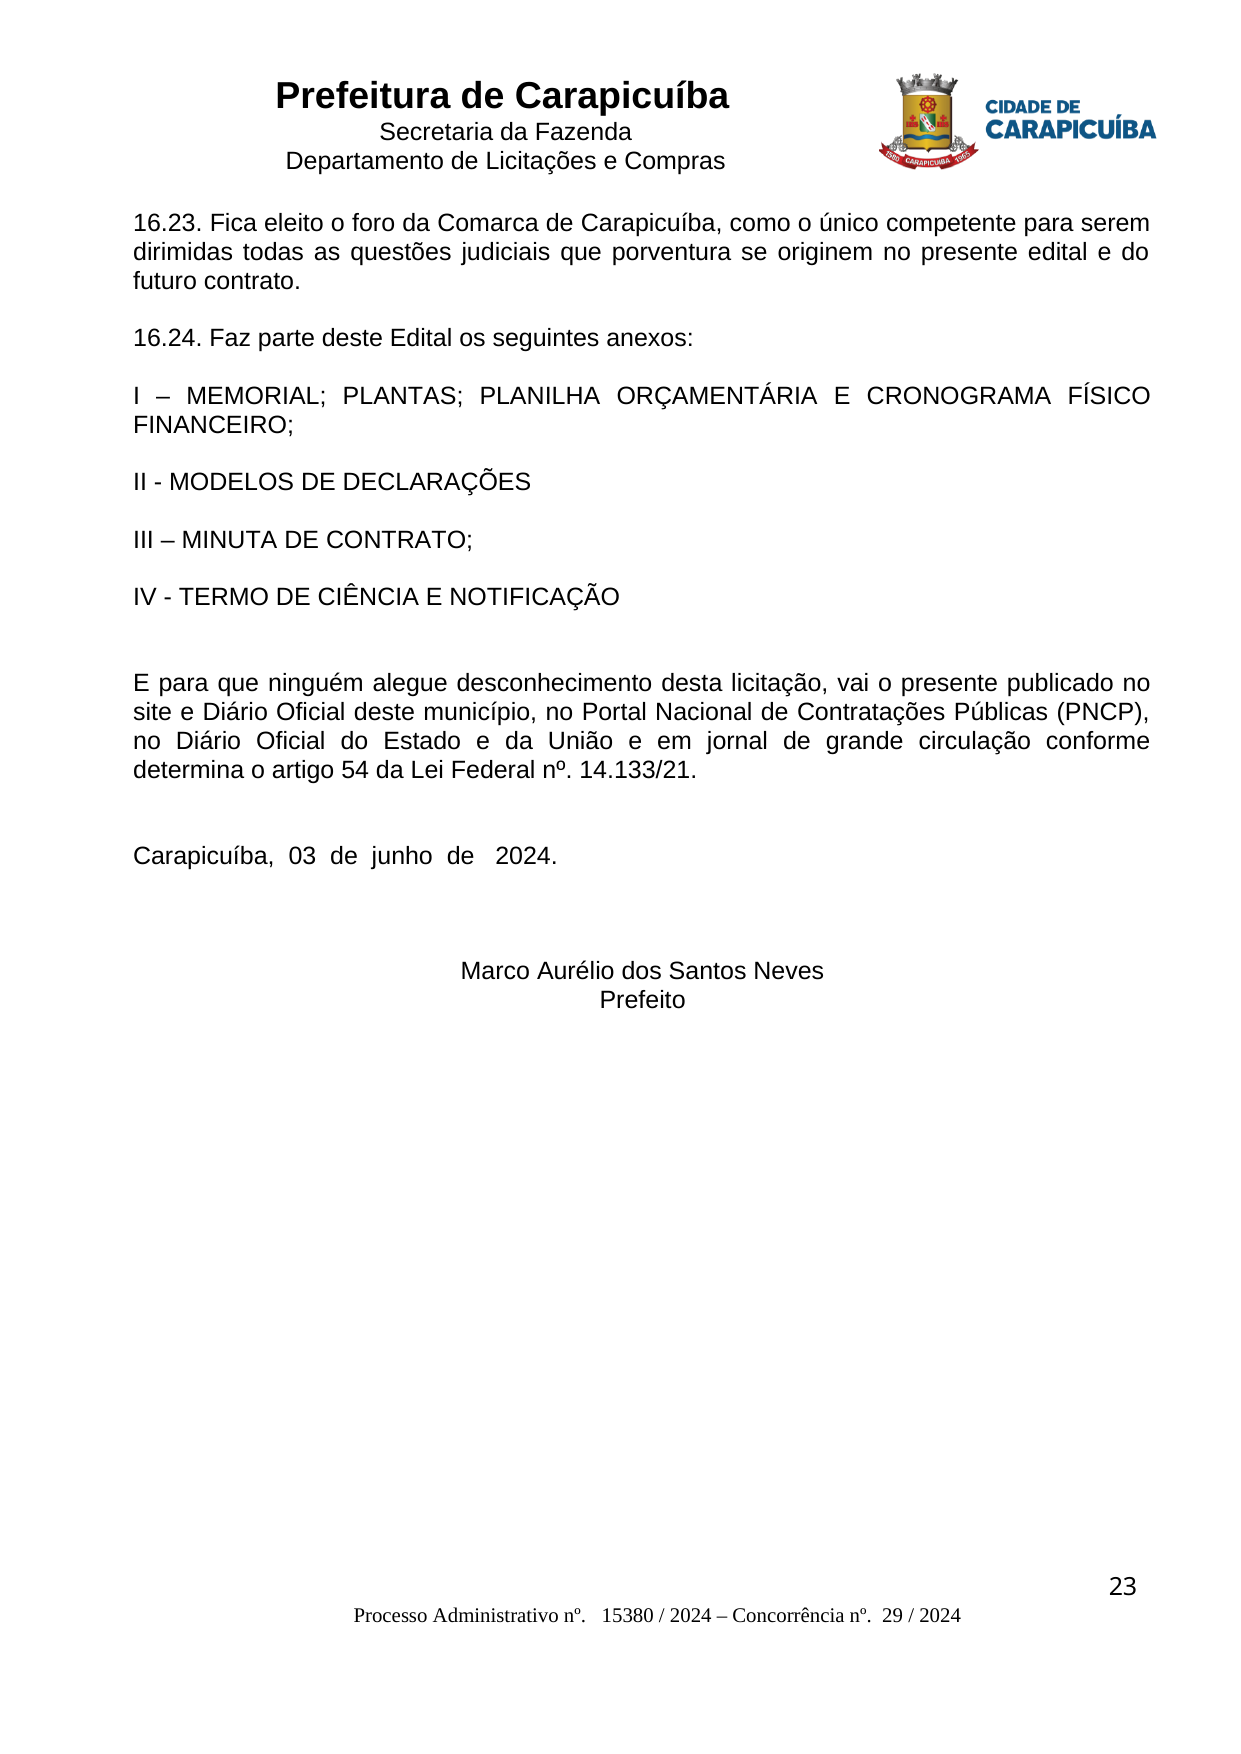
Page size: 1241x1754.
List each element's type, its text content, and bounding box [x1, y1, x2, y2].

text Carapicuíba, 03 de junho de 2024. [133, 841, 1152, 870]
text III – MINUTA DE CONTRATO; [133, 525, 1152, 553]
text 16.23. Fica eleito o foro da Comarca de Carapicuíba, como o único competente para serem dirimidas todas as questões judiciais que porventura se originem no presente edital e do futuro contrato. [133, 208, 1152, 295]
picture [877, 65, 1159, 172]
text Prefeito [133, 985, 1152, 1013]
text II - MODELOS DE DECLARAÇÕES [133, 467, 1152, 496]
text IV - TERMO DE CIÊNCIA E NOTIFICAÇÃO [133, 582, 1152, 611]
text I – MEMORIAL; PLANTAS; PLANILHA ORÇAMENTÁRIA E CRONOGRAMA FÍSICO FINANCEIRO; [133, 381, 1152, 438]
text 16.24. Faz parte deste Edital os seguintes anexos: [133, 323, 1152, 352]
text E para que ninguém alegue desconhecimento desta licitação, vai o presente publicado no site e Diário Oficial deste município, no Portal Nacional de Contratações Públicas (PNCP), no Diário Oficial do Estado e da União e em jornal de grande circulação conforme determina o artigo 54 da Lei Federal nº. 14.133/21. [133, 668, 1152, 783]
text Marco Aurélio dos Santos Neves [133, 956, 1152, 985]
